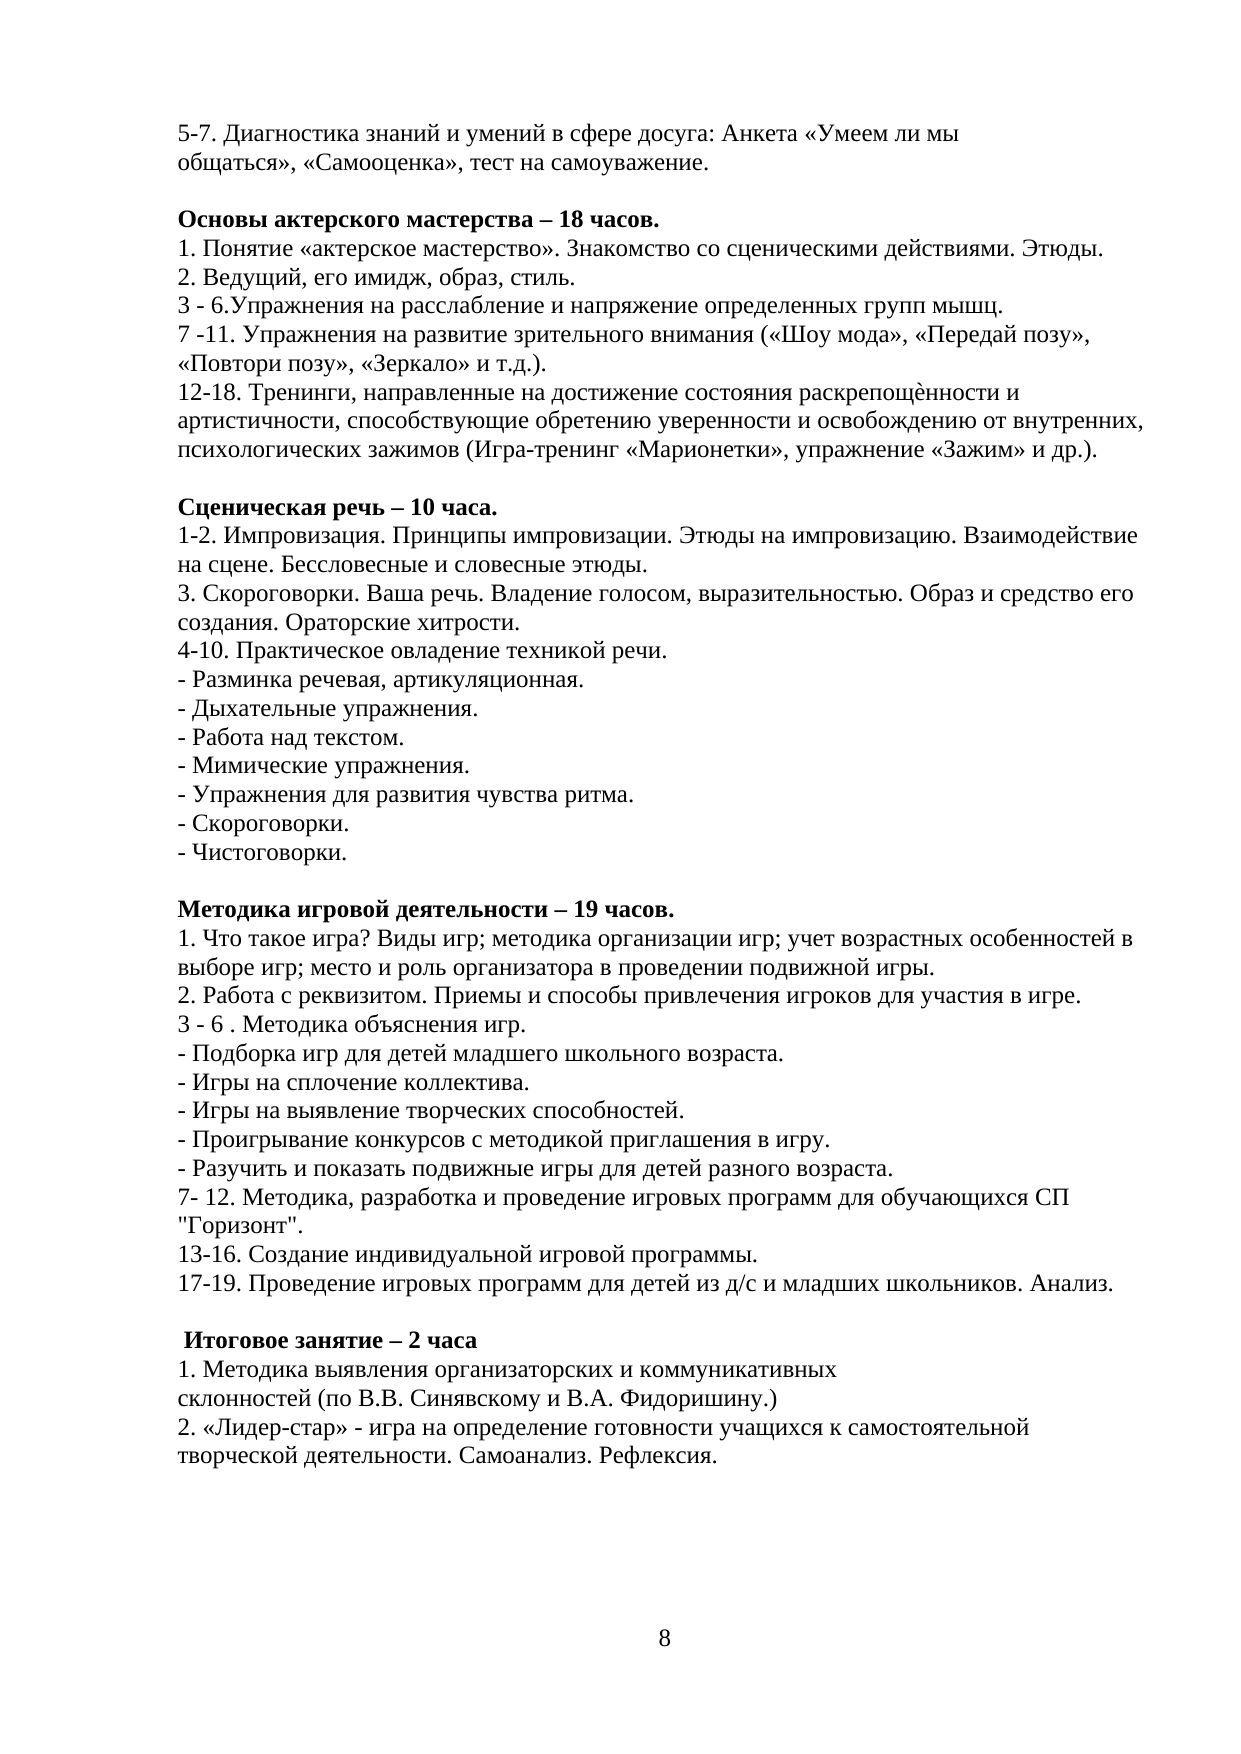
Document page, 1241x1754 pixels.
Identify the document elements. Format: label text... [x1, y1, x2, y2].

text 3 - 6 . Методика объяснения игр. [177, 1009, 1152, 1038]
text - Проигрывание конкурсов с методикой приглашения в игру. [177, 1124, 1152, 1153]
text - Подборка игр для детей младшего школьного возраста. [177, 1038, 1152, 1067]
text - Дыхательные упражнения. [177, 693, 1152, 722]
text - Разучить и показать подвижные игры для детей разного возраста. [177, 1153, 1152, 1182]
text Итоговое занятие – 2 часа [177, 1326, 1152, 1354]
text - Чистоговорки. [177, 837, 1152, 866]
text - Игры на сплочение коллектива. [177, 1067, 1152, 1096]
text 2. «Лидер-стар» - игра на определение готовности учащихся к самостоятельной творческой деятельности. Самоанализ. Рефлексия. [177, 1412, 1152, 1469]
text 1-2. Импровизация. Принципы импровизации. Этюды на импровизацию. Взаимодействие на сцене. Бессловесные и словесные этюды. [177, 521, 1152, 578]
text склонностей (по В.В. Синявскому и В.А. Фидоришину.) [177, 1383, 1152, 1412]
text - Упражнения для развития чувства ритма. [177, 779, 1152, 808]
text 2. Работа с реквизитом. Приемы и способы привлечения игроков для участия в игре. [177, 981, 1152, 1009]
text - Игры на выявление творческих способностей. [177, 1096, 1152, 1124]
text - Работа над текстом. [177, 722, 1152, 751]
text 12-18. Тренинги, направленные на достижение состояния раскрепощѐнности и артистичности, способствующие обретению уверенности и освобождению от внутренних, психологических зажимов (Игра-тренинг «Марионетки», упражнение «Зажим» и др.). [177, 377, 1152, 463]
text - Скороговорки. [177, 808, 1152, 837]
text Сценическая речь – 10 часа. [177, 492, 1152, 521]
text 13-16. Создание индивидуальной игровой программы. [177, 1239, 1152, 1268]
text 2. Ведущий, его имидж, образ, стиль. [177, 262, 1152, 291]
text общаться», «Самооценка», тест на самоуважение. [177, 147, 1152, 176]
text 7- 12. Методика, разработка и проведение игровых программ для обучающихся СП "Горизонт". [177, 1182, 1152, 1239]
text 1. Методика выявления организаторских и коммуникативных [177, 1354, 1152, 1383]
text 7 -11. Упражнения на развитие зрительного внимания («Шоу мода», «Передай позу», «Повтори позу», «Зеркало» и т.д.). [177, 319, 1152, 377]
text 1. Понятие «актерское мастерство». Знакомство со сценическими действиями. Этюды. [177, 233, 1152, 262]
text - Разминка речевая, артикуляционная. [177, 664, 1152, 693]
text 3. Скороговорки. Ваша речь. Владение голосом, выразительностью. Образ и средство его создания. Ораторские хитрости. [177, 578, 1152, 636]
text 17-19. Проведение игровых программ для детей из д/с и младших школьников. Анализ. [177, 1268, 1152, 1297]
text - Мимические упражнения. [177, 751, 1152, 779]
text 4-10. Практическое овладение техникой речи. [177, 636, 1152, 664]
text 5-7. Диагностика знаний и умений в сфере досуга: Анкета «Умеем ли мы [177, 118, 1152, 147]
text 3 - 6.Упражнения на расслабление и напряжение определенных групп мышц. [177, 291, 1152, 319]
text 1. Что такое игра? Виды игр; методика организации игр; учет возрастных особенностей в выборе игр; место и роль организатора в проведении подвижной игры. [177, 923, 1152, 981]
text Методика игровой деятельности – 19 часов. [177, 894, 1152, 923]
text Основы актерского мастерства – 18 часов. [177, 204, 1152, 233]
